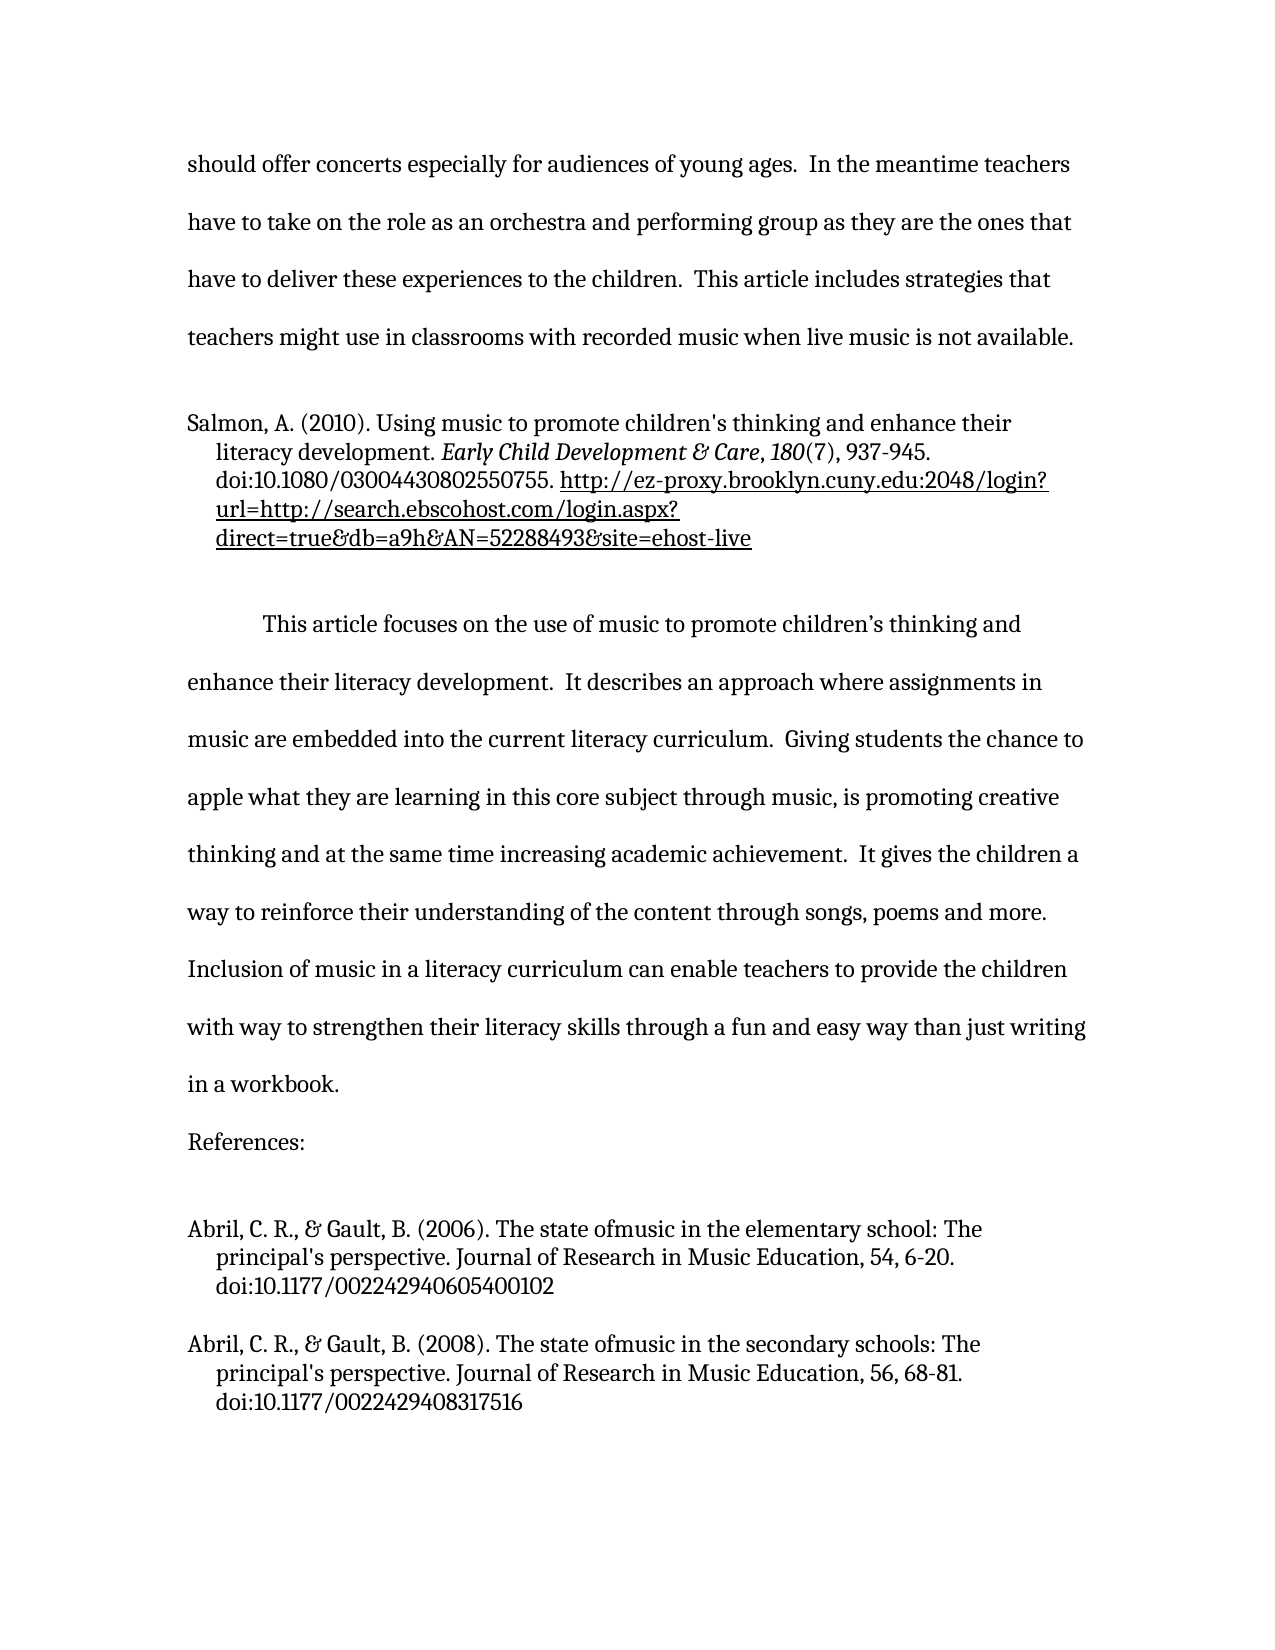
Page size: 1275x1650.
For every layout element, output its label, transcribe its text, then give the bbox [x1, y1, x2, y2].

text Salmon, A. (2010). Using music to promote children's thinking and enhance their literacy development. Early Child Development & Care, 180(7), 937-945. doi:10.1080/03004430802550755. http://ez-proxy.brooklyn.cuny.edu:2048/login?url=http://search.ebscohost.com/login.aspx?direct=true&db=a9h&AN=52288493&site=ehost-live [187, 409, 1087, 553]
text Abril, C. R., & Gault, B. (2008). The state ofmusic in the secondary schools: The principal's perspective. Journal of Research in Music Education, 56, 68-81. doi:10.1177/0022429408317516 [187, 1330, 1087, 1416]
text This article focuses on the use of music to promote children’s thinking and enhance their literacy development. It describes an approach where assignments in music are embedded into the current literacy curriculum. Giving students the chance to apple what they are learning in this core subject through music, is promoting creative thinking and at the same time increasing academic achievement. It gives the children a way to reinforce their understanding of the content through songs, poems and more. Inclusion of music in a literacy curriculum can enable teachers to provide the children with way to strengthen their literacy skills through a fun and easy way than just writing in a workbook. [187, 610, 1087, 1099]
text Abril, C. R., & Gault, B. (2006). The state ofmusic in the elementary school: The principal's perspective. Journal of Research in Music Education, 54, 6-20. doi:10.1177/002242940605400102 [187, 1214, 1087, 1301]
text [187, 150, 1087, 351]
text References: [187, 1128, 1087, 1157]
